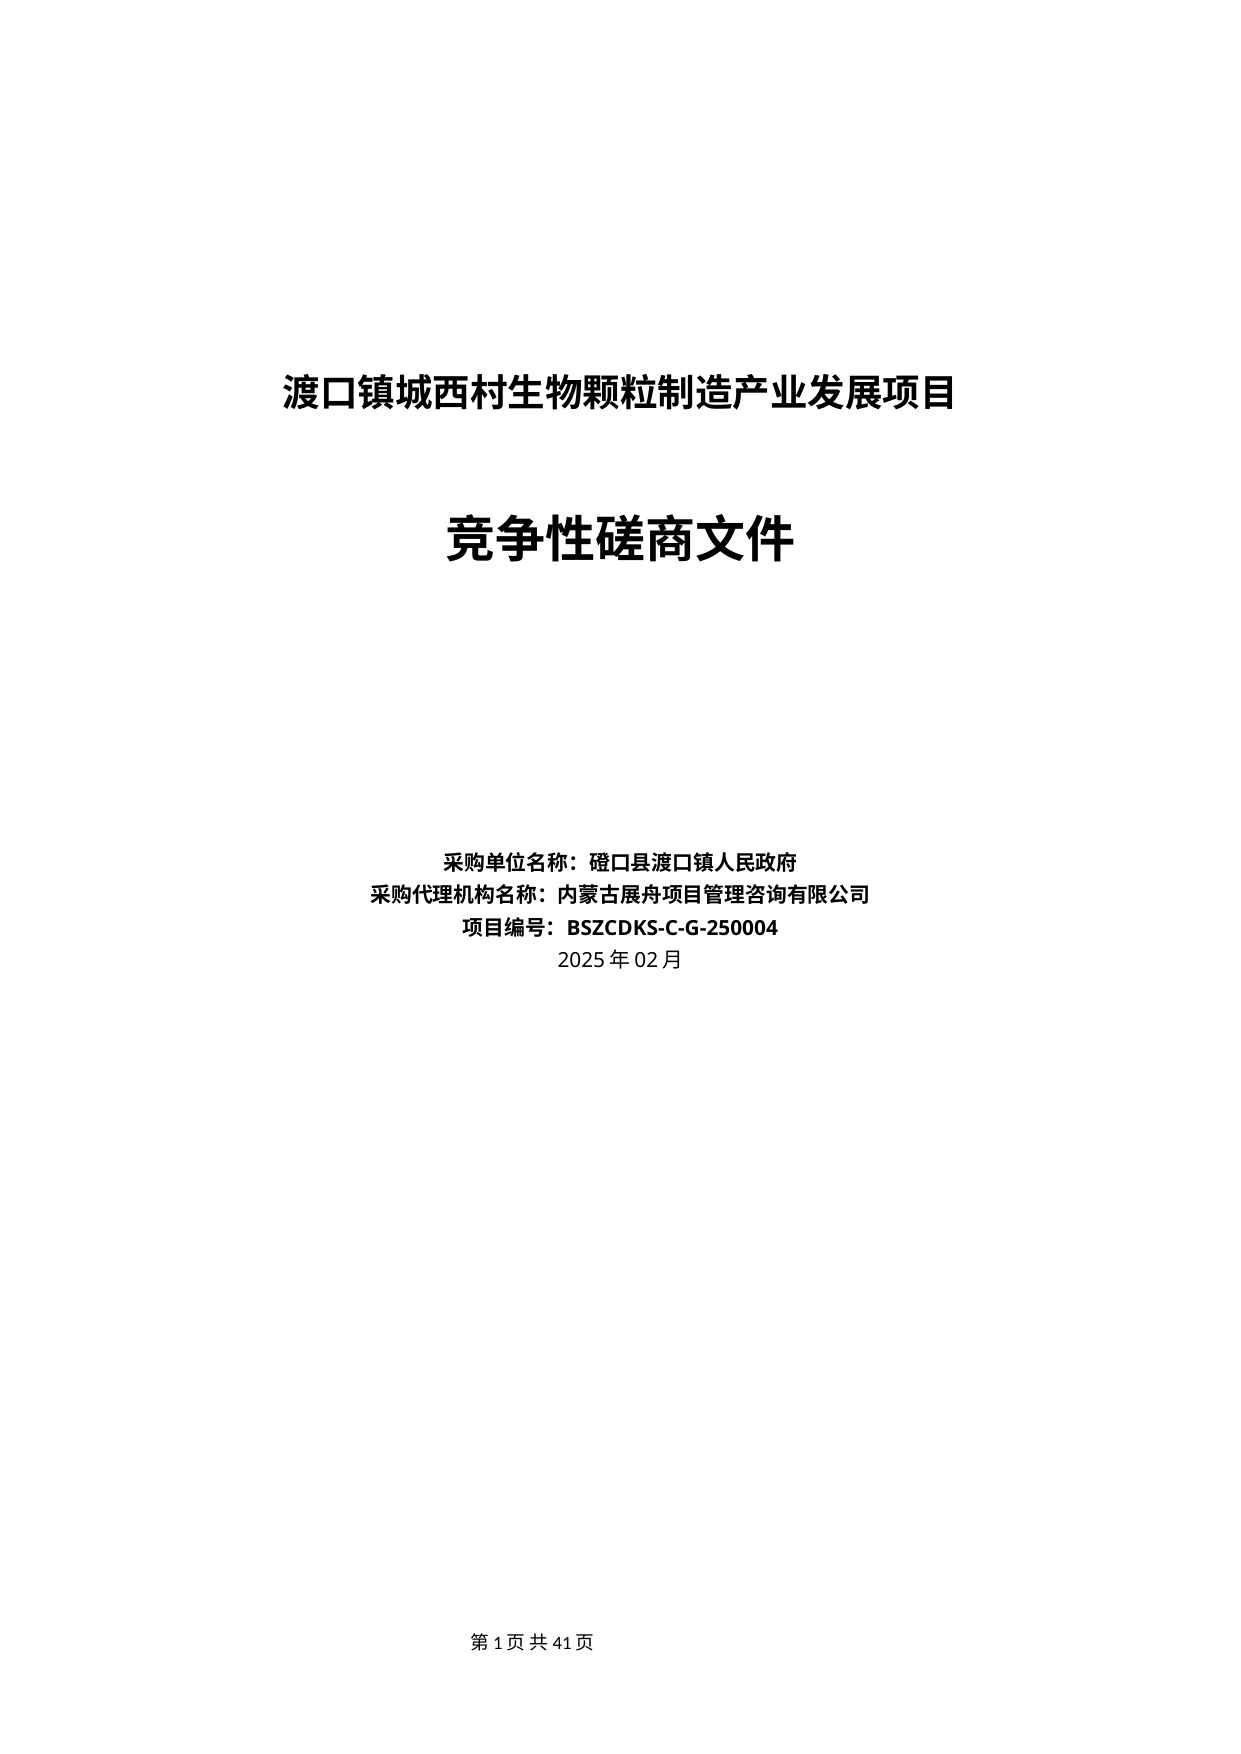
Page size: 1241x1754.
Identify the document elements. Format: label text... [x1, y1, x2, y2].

text 渡口镇城西村生物颗粒制造产业发展项目 [187, 357, 1053, 422]
text 竞争性磋商文件 [187, 487, 1053, 585]
text 采购代理机构名称：内蒙古展舟项目管理咨询有限公司 [187, 877, 1053, 910]
text 项目编号：BSZCDKS-C-G-250004 [187, 910, 1053, 942]
text 采购单位名称：磴口县渡口镇人民政府 [187, 845, 1053, 877]
text 2025年02月 [187, 942, 1053, 975]
